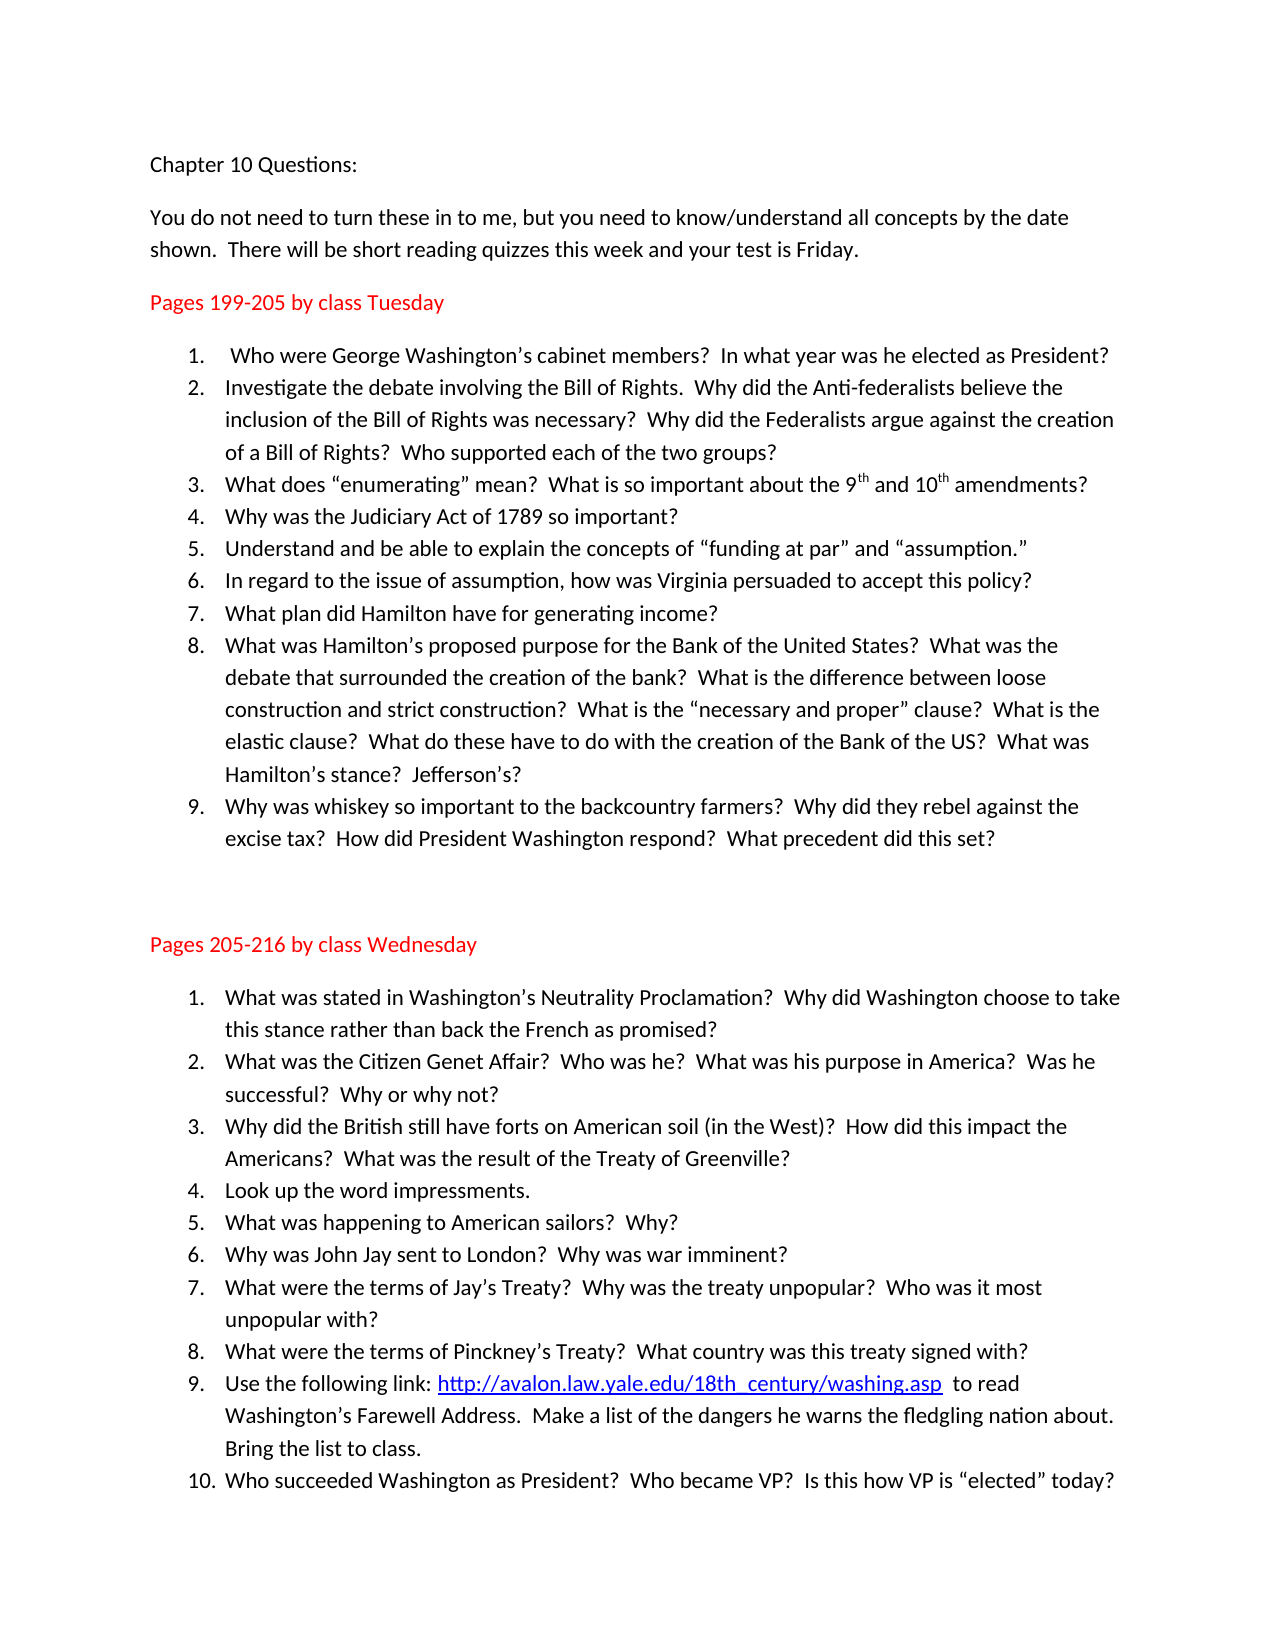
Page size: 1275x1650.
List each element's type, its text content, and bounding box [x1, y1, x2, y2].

list Investigate the debate involving the Bill of Rights. Why did the Anti-federalists believe the inclusion of the Bill of Rights was necessary? Why did the Federalists argue against the creation of a Bill of Rights? Who supported each of the two groups? [187, 373, 1125, 466]
list What plan did Hamilton have for generating income? [187, 599, 1125, 627]
list Understand and be able to explain the concepts of “funding at par” and “assumption.” [187, 534, 1125, 562]
text You do not need to turn these in to me, but you need to know/understand all concepts by the date shown. There will be short reading quizzes this week and your test is Friday. [150, 203, 1125, 263]
list Use the following link: http://avalon.law.yale.edu/18th_century/washing.asp to read Washington’s Farewell Address. Make a list of the dangers he warns the fledgling nation about. Bring the list to class. [187, 1369, 1125, 1462]
list Why was whiskey so important to the backcountry farmers? Why did they rebel against the excise tax? How did President Washington respond? What precedent did this set? [187, 792, 1125, 852]
list Why was the Judiciary Act of 1789 so important? [187, 502, 1125, 530]
list Why did the British still have forts on American soil (in the West)? How did this impact the Americans? What was the result of the Treaty of Greenville? [187, 1112, 1125, 1172]
list Who were George Washington’s cabinet members? In what year was he elected as President? [187, 341, 1125, 369]
list In regard to the issue of assumption, how was Virginia persuaded to accept this policy? [187, 567, 1125, 594]
list What was the Citizen Genet Affair? Who was he? What was his purpose in America? Was he successful? Why or why not? [187, 1047, 1125, 1108]
list Why was John Jay sent to London? Why was war imminent? [187, 1241, 1125, 1269]
list What was stated in Washington’s Neutrality Proclamation? Why did Washington choose to take this stance rather than back the French as promised? [187, 983, 1125, 1043]
list What were the terms of Pinckney’s Treaty? What country was this treaty signed with? [187, 1337, 1125, 1365]
list What was Hamilton’s proposed purpose for the Bank of the United States? What was the debate that surrounded the creation of the bank? What is the difference between loose construction and strict construction? What is the “necessary and proper” clause? What is the elastic clause? What do these have to do with the creation of the Bank of the US? What was Hamilton’s stance? Jefferson’s? [187, 631, 1125, 788]
list Look up the word impressments. [187, 1176, 1125, 1204]
text Pages 199-205 by class Tuesday [150, 288, 1125, 316]
list Who succeeded Washington as President? Who became VP? Is this how VP is “elected” today? [187, 1466, 1125, 1494]
list What does “enumerating” mean? What is so important about the 9th and 10th amendments? [187, 470, 1125, 498]
text Chapter 10 Questions: [150, 150, 1125, 178]
list What was happening to American sailors? Why? [187, 1208, 1125, 1236]
text Pages 205-216 by class Wednesday [150, 930, 1125, 958]
list What were the terms of Jay’s Treaty? Why was the treaty unpopular? Who was it most unpopular with? [187, 1273, 1125, 1333]
